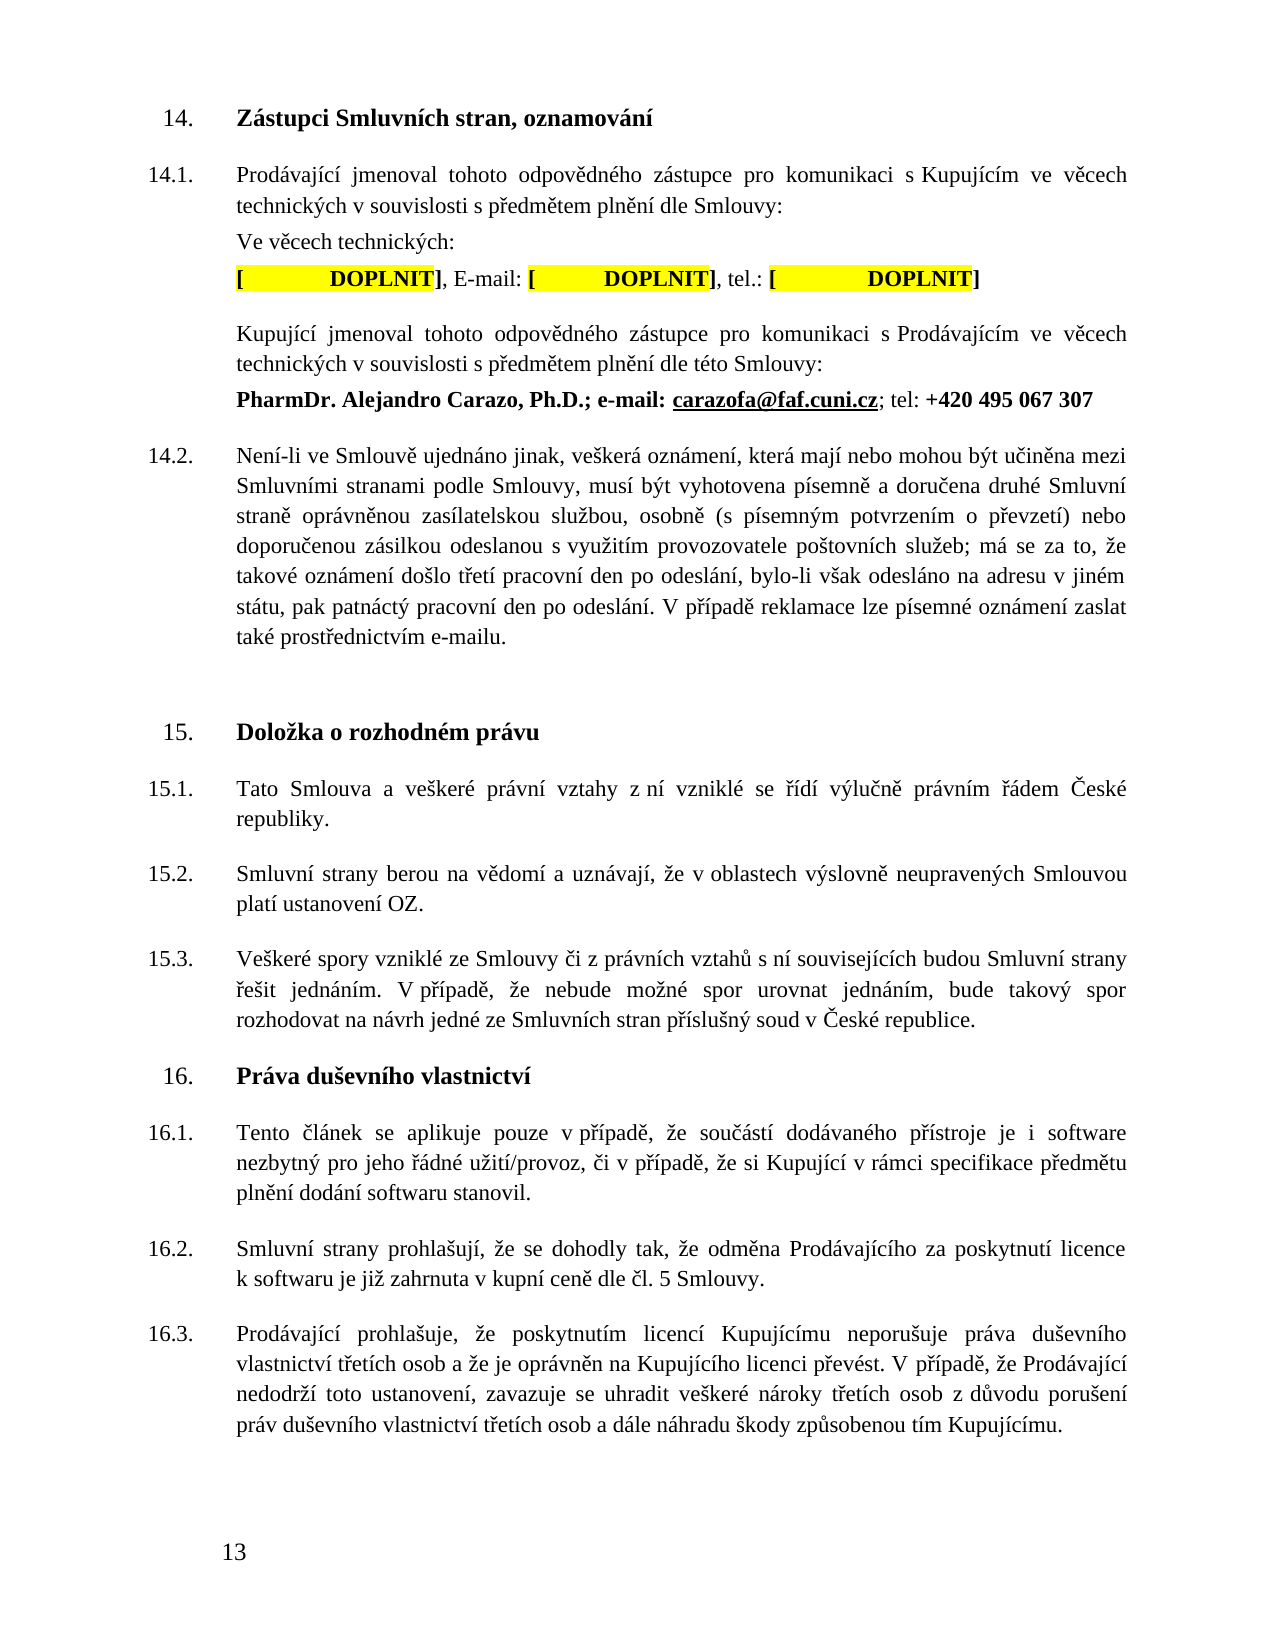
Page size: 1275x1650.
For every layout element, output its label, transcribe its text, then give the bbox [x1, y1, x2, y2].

subtitle Práva duševního vlastnictví [162, 1061, 1127, 1090]
text [ DOPLNIT], E-mail: [ DOPLNIT], tel.: [ DOPLNIT] [236, 264, 1127, 291]
subtitle Kupující jmenoval tohoto odpovědného zástupce pro komunikaci s Prodávajícím ve věcech technických v souvislosti s předmětem plnění dle této Smlouvy: [236, 320, 1127, 376]
subtitle Veškeré spory vzniklé ze Smlouvy či z právních vztahů s ní souvisejících budou Smluvní strany řešit jednáním. V případě, že nebude možné spor urovnat jednáním, bude takový spor rozhodovat na návrh jedné ze Smluvních stran příslušný soud v České republice. [148, 945, 1127, 1032]
subtitle Doložka o rozhodném právu [162, 717, 1127, 745]
subtitle Prodávající jmenoval tohoto odpovědného zástupce pro komunikaci s Kupujícím ve věcech technických v souvislosti s předmětem plnění dle Smlouvy: [148, 161, 1127, 218]
subtitle Tato Smlouva a veškeré právní vztahy z ní vzniklé se řídí výlučně právním řádem České republiky. [148, 774, 1127, 831]
subtitle Prodávající prohlašuje, že poskytnutím licencí Kupujícímu neporušuje práva duševního vlastnictví třetích osob a že je oprávněn na Kupujícího licenci převést. V případě, že Prodávající nedodrží toto ustanovení, zavazuje se uhradit veškeré nároky třetích osob z důvodu porušení práv duševního vlastnictví třetích osob a dále náhradu škody způsobenou tím Kupujícímu. [148, 1320, 1127, 1437]
subtitle Smluvní strany berou na vědomí a uznávají, že v oblastech výslovně neupravených Smlouvou platí ustanovení OZ. [148, 860, 1127, 917]
subtitle Zástupci Smluvních stran, oznamování [162, 103, 1127, 132]
subtitle Smluvní strany prohlašují, že se dohodly tak, že odměna Prodávajícího za poskytnutí licence k softwaru je již zahrnuta v kupní ceně dle čl. 5 Smlouvy. [148, 1235, 1127, 1291]
text PharmDr. Alejandro Carazo, Ph.D.; e-mail: carazofa@faf.cuni.cz; tel: +420 495 067 307 [221, 386, 1127, 413]
subtitle Není-li ve Smlouvě ujednáno jinak, veškerá oznámení, která mají nebo mohou být učiněna mezi Smluvními stranami podle Smlouvy, musí být vyhotovena písemně a doručena druhé Smluvní straně oprávněnou zasílatelskou službou, osobně (s písemným potvrzením o převzetí) nebo doporučenou zásilkou odeslanou s využitím provozovatele poštovních služeb; má se za to, že takové oznámení došlo třetí pracovní den po odeslání, bylo-li však odesláno na adresu v jiném státu, pak patnáctý pracovní den po odeslání. V případě reklamace lze písemné oznámení zaslat také prostřednictvím e-mailu. [148, 442, 1127, 649]
text Ve věcech technických: [221, 228, 1127, 254]
subtitle Tento článek se aplikuje pouze v případě, že součástí dodávaného přístroje je i software nezbytný pro jeho řádné užití/provoz, či v případě, že si Kupující v rámci specifikace předmětu plnění dodání softwaru stanovil. [148, 1119, 1127, 1206]
